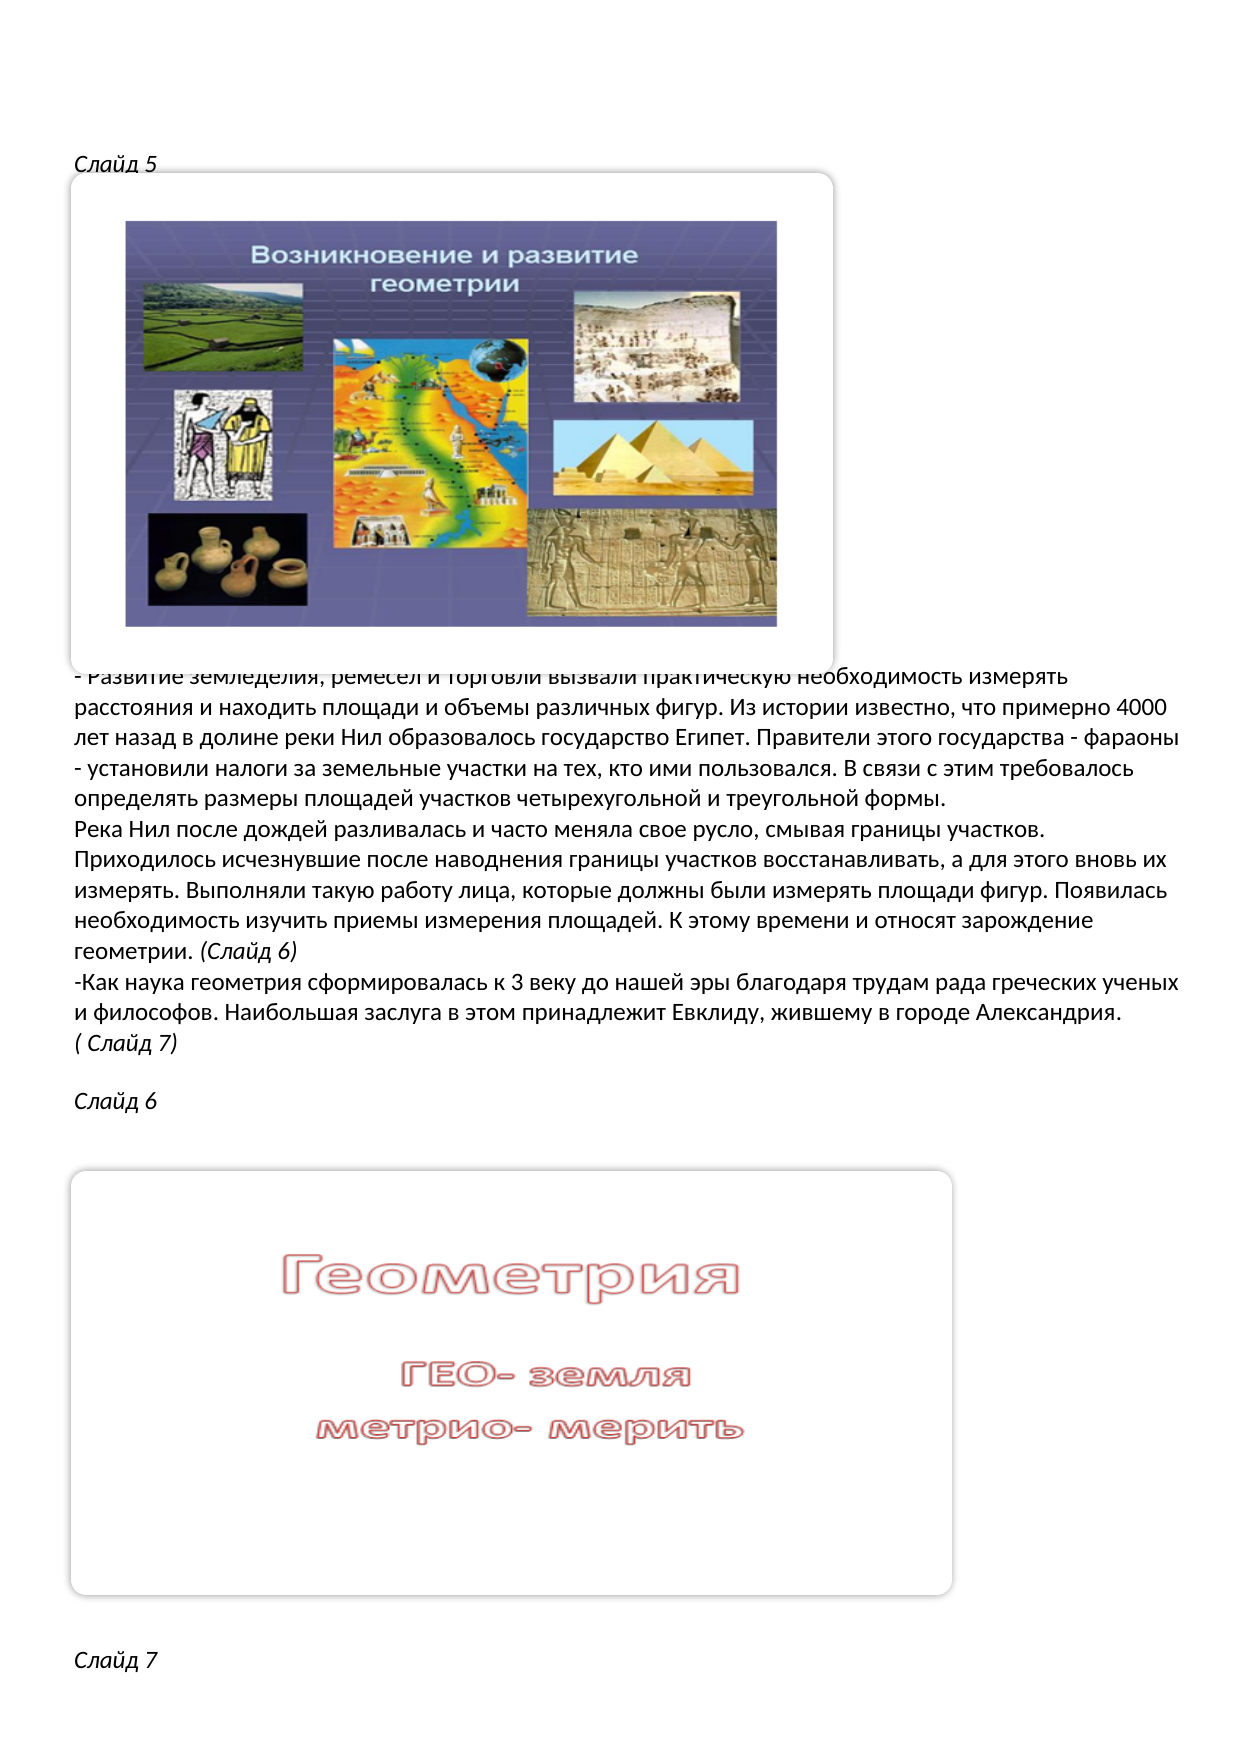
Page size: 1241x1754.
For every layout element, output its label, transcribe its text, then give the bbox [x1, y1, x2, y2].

picture [102, 204, 802, 643]
text Река Нил после дождей разливалась и часто меняла свое русло, смывая границы участков. Приходилось исчезнувшие после наводнения границы участков восстанавливать, а для этого вновь их измерять. Выполняли такую работу лица, которые должны были измерять площади фигур. Появилась необходимость изучить приемы измерения площадей. К этому времени и относят зарождение геометрии. (Слайд 6) [74, 813, 1181, 966]
text -Как наука геометрия сформировалась к 3 веку до нашей эры благодаря трудам рада греческих ученых и философов. Наибольшая заслуга в этом принадлежит Евклиду, жившему в городе Александрия. ( Слайд 7) [74, 966, 1181, 1057]
text - Развитие земледелия, ремесел и торговли вызвали практическую необходимость измерять расстояния и находить площади и объемы различных фигур. Из истории известно, что примерно 4000 лет назад в долине реки Нил образовалось государство Египет. Правители этого государства - фараоны - установили налоги за земельные участки на тех, кто ими пользовался. В связи с этим требовалось определять размеры площадей участков четырехугольной и треугольной формы. [74, 661, 1181, 813]
text Слайд 5 [74, 149, 1181, 179]
text Слайд 6 [74, 1085, 1181, 1116]
text Слайд 7 [74, 1644, 1181, 1675]
picture [102, 1202, 921, 1564]
